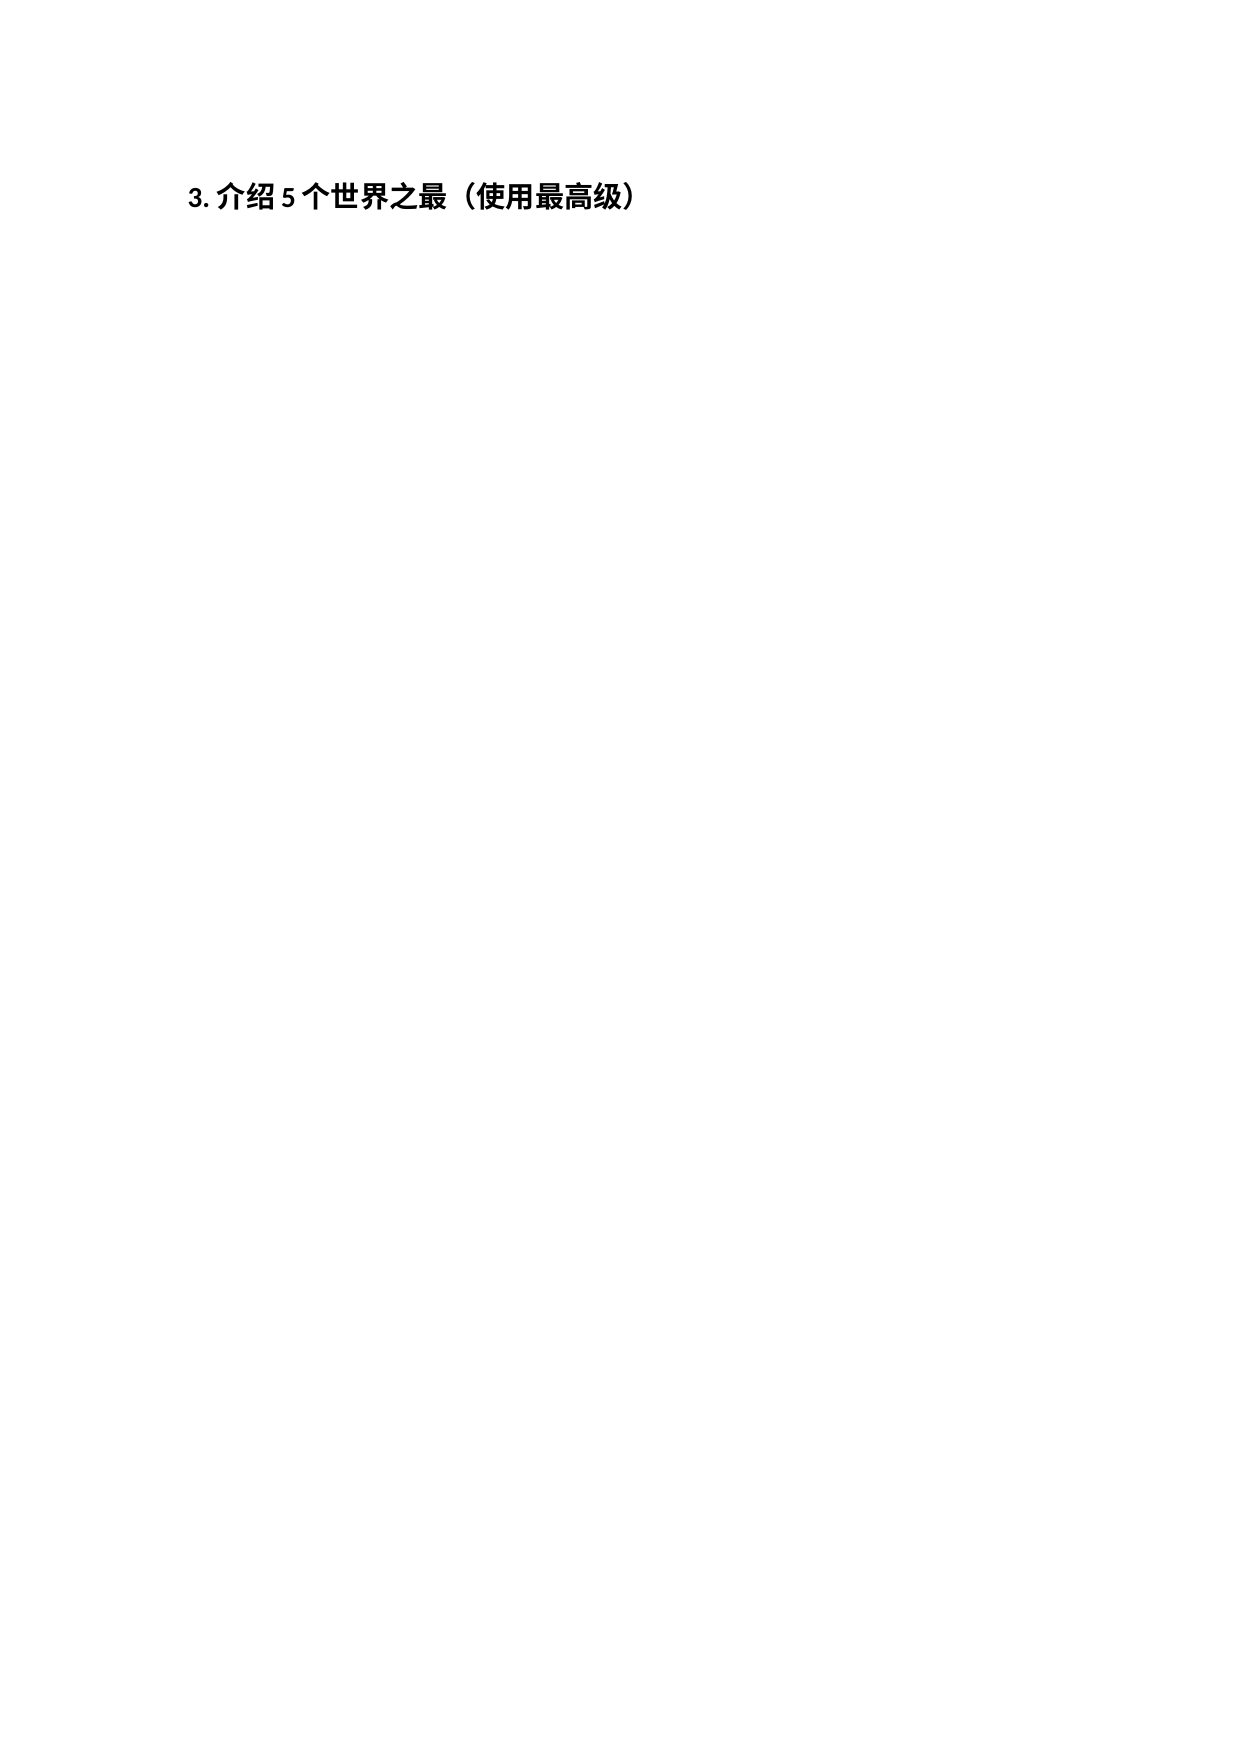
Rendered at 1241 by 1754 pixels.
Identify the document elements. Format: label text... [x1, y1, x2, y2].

text 3. 介绍5个世界之最（使用最高级） [187, 162, 1053, 227]
